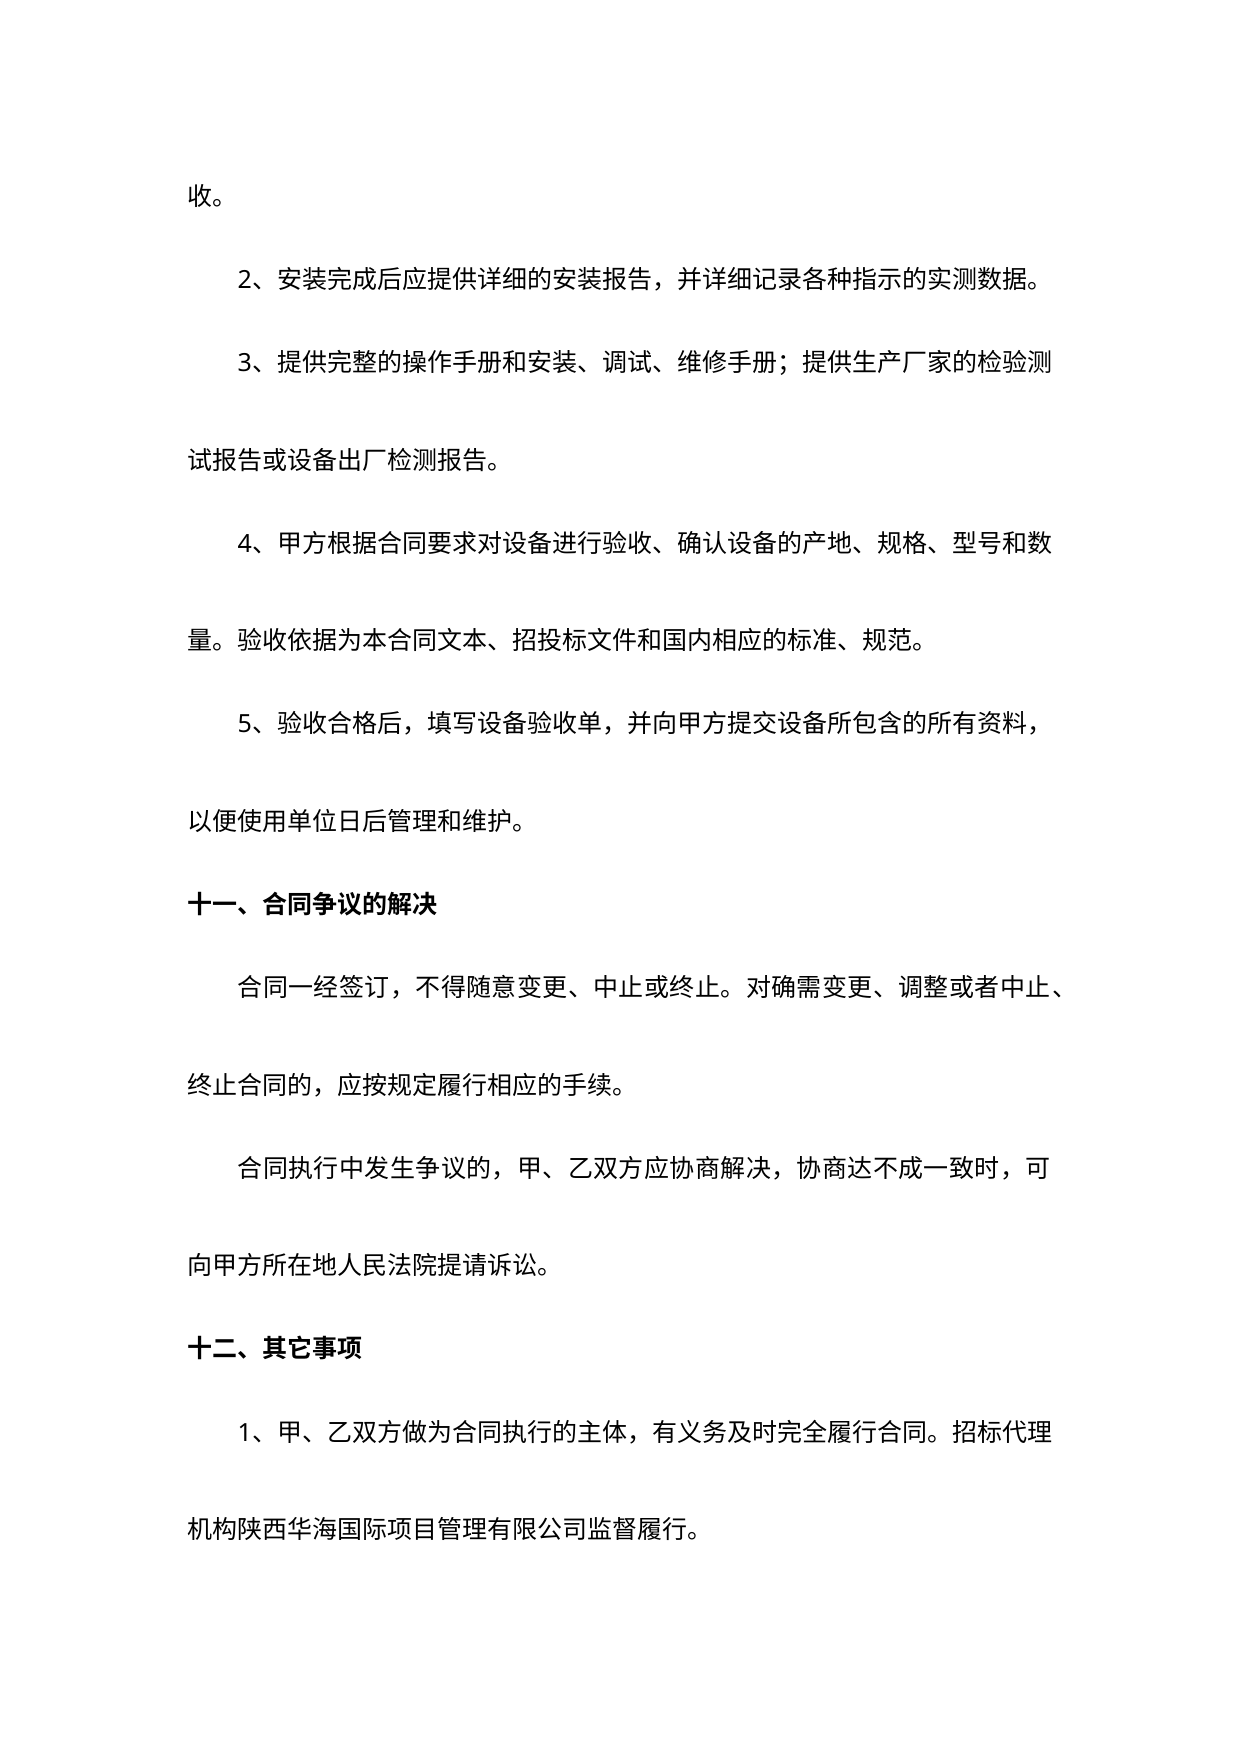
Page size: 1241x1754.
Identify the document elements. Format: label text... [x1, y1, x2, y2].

text 十一、合同争议的解决 [187, 870, 1053, 935]
text 1、甲、乙双方做为合同执行的主体，有义务及时完全履行合同。招标代理机构陕西华海国际项目管理有限公司监督履行。 [187, 1398, 1053, 1560]
text 4、甲方根据合同要求对设备进行验收、确认设备的产地、规格、型号和数量。验收依据为本合同文本、招投标文件和国内相应的标准、规范。 [187, 509, 1053, 671]
text 合同一经签订，不得随意变更、中止或终止。对确需变更、调整或者中止、终止合同的，应按规定履行相应的手续。 [187, 953, 1053, 1116]
text 3、提供完整的操作手册和安装、调试、维修手册；提供生产厂家的检验测试报告或设备出厂检测报告。 [187, 328, 1053, 491]
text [187, 162, 1053, 227]
text 2、安装完成后应提供详细的安装报告，并详细记录各种指示的实测数据。 [187, 245, 1053, 310]
text 十二、其它事项 [187, 1314, 1053, 1379]
text 合同执行中发生争议的，甲、乙双方应协商解决，协商达不成一致时，可向甲方所在地人民法院提请诉讼。 [187, 1134, 1053, 1296]
text 5、验收合格后，填写设备验收单，并向甲方提交设备所包含的所有资料，以便使用单位日后管理和维护。 [187, 689, 1053, 852]
